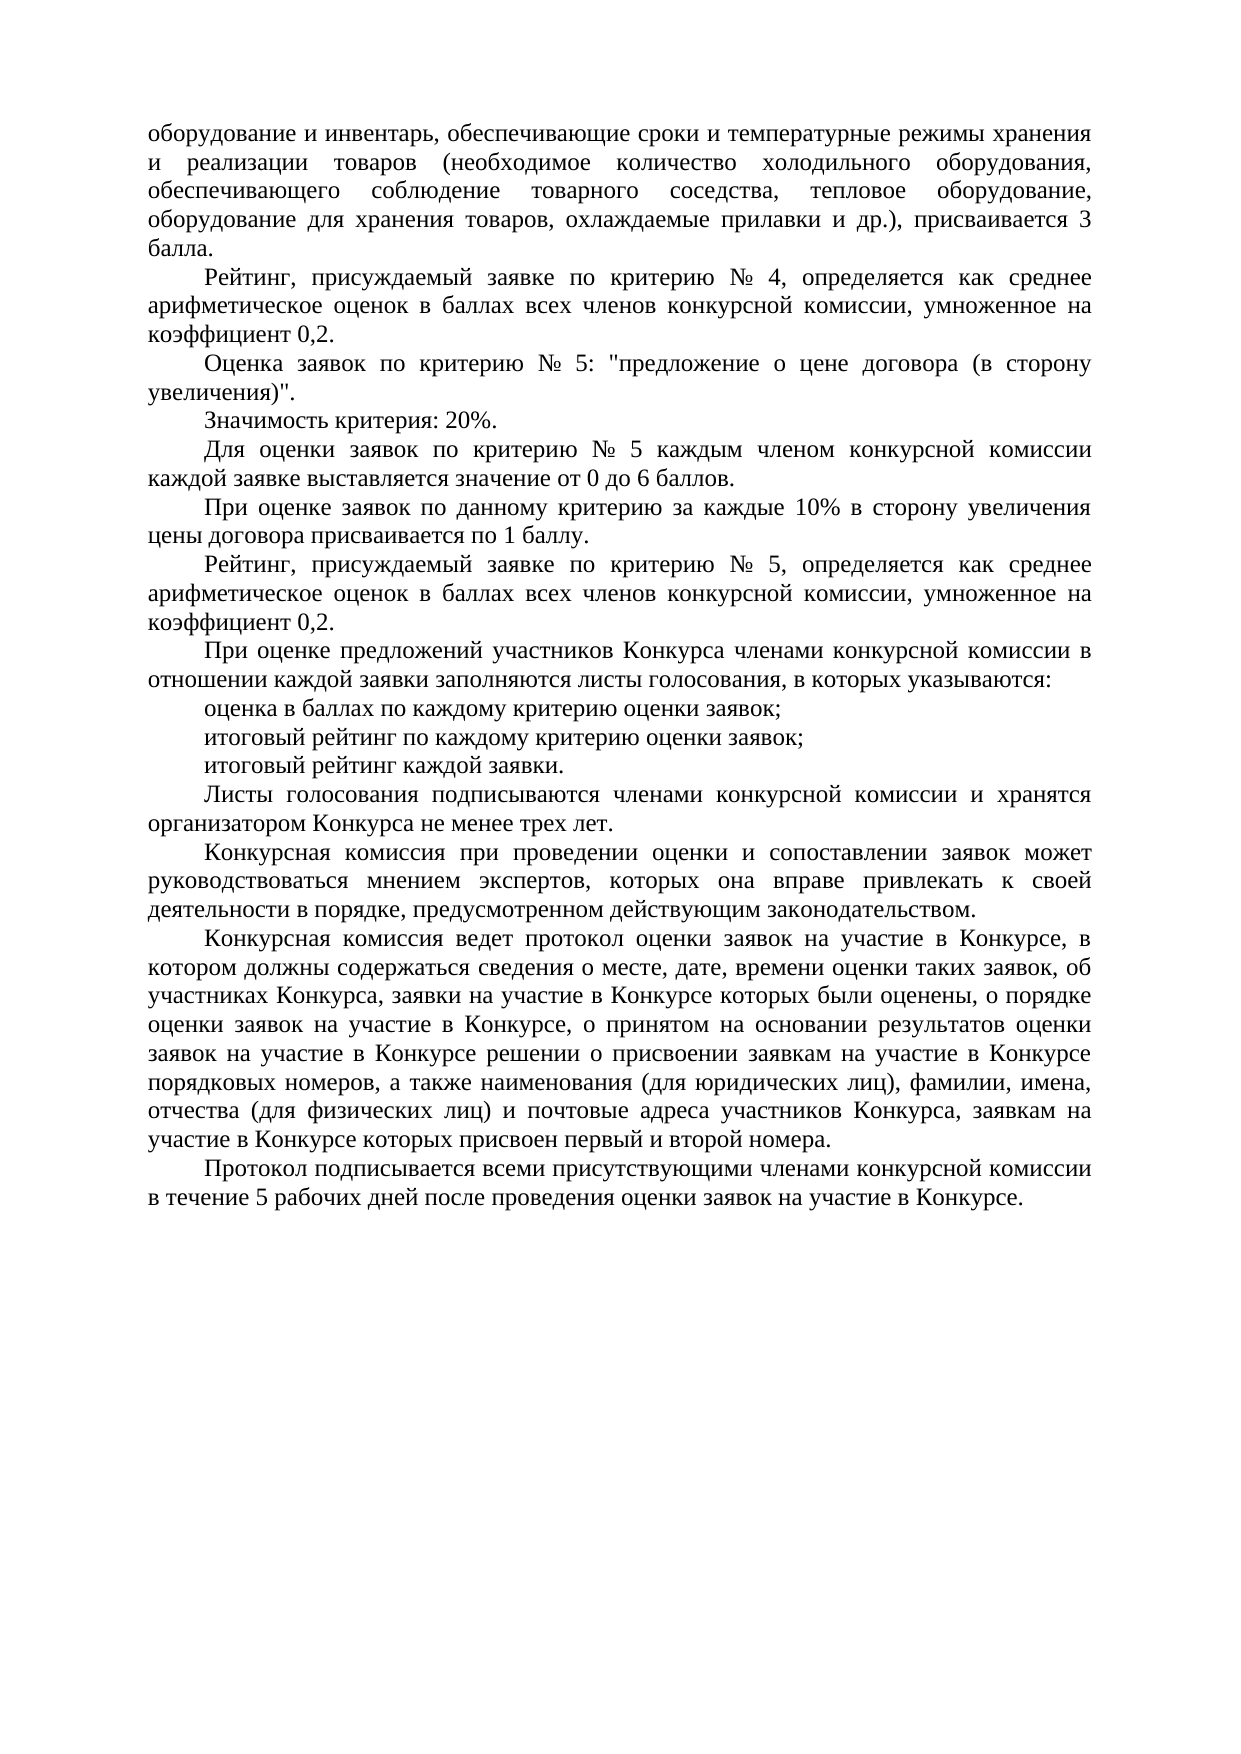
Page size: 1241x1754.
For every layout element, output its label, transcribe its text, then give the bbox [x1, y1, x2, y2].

text При оценке заявок по данному критерию за каждые 10% в сторону увеличения цены договора присваивается по 1 баллу. [148, 492, 1092, 549]
text Конкурсная комиссия ведет протокол оценки заявок на участие в Конкурсе, в котором должны содержаться сведения о месте, дате, времени оценки таких заявок, об участниках Конкурса, заявки на участие в Конкурсе которых были оценены, о порядке оценки заявок на участие в Конкурсе, о принятом на основании результатов оценки заявок на участие в Конкурсе решении о присвоении заявкам на участие в Конкурсе порядковых номеров, а также наименования (для юридических лиц), фамилии, имена, отчества (для физических лиц) и почтовые адреса участников Конкурса, заявкам на участие в Конкурсе которых присвоен первый и второй номера. [148, 923, 1092, 1153]
text Рейтинг, присуждаемый заявке по критерию № 4, определяется как среднее арифметическое оценок в баллах всех членов конкурсной комиссии, умноженное на коэффициент 0,2. [148, 262, 1092, 348]
text Конкурсная комиссия при проведении оценки и сопоставлении заявок может руководствоваться мнением экспертов, которых она вправе привлекать к своей деятельности в порядке, предусмотренном действующим законодательством. [148, 837, 1092, 923]
text итоговый рейтинг каждой заявки. [148, 751, 1092, 779]
text Для оценки заявок по критерию № 5 каждым членом конкурсной комиссии каждой заявке выставляется значение от 0 до 6 баллов. [148, 434, 1092, 492]
text Протокол подписывается всеми присутствующими членами конкурсной комиссии в течение 5 рабочих дней после проведения оценки заявок на участие в Конкурсе. [148, 1153, 1092, 1211]
text итоговый рейтинг по каждому критерию оценки заявок; [148, 722, 1092, 751]
text Значимость критерия: 20%. [148, 406, 1092, 434]
text Рейтинг, присуждаемый заявке по критерию № 5, определяется как среднее арифметическое оценок в баллах всех членов конкурсной комиссии, умноженное на коэффициент 0,2. [148, 549, 1092, 636]
text Листы голосования подписываются членами конкурсной комиссии и хранятся организатором Конкурса не менее трех лет. [148, 779, 1092, 837]
text Оценка заявок по критерию № 5: "предложение о цене договора (в сторону увеличения)". [148, 348, 1092, 406]
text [148, 118, 1092, 262]
text оценка в баллах по каждому критерию оценки заявок; [148, 693, 1092, 722]
text При оценке предложений участников Конкурса членами конкурсной комиссии в отношении каждой заявки заполняются листы голосования, в которых указываются: [148, 636, 1092, 693]
